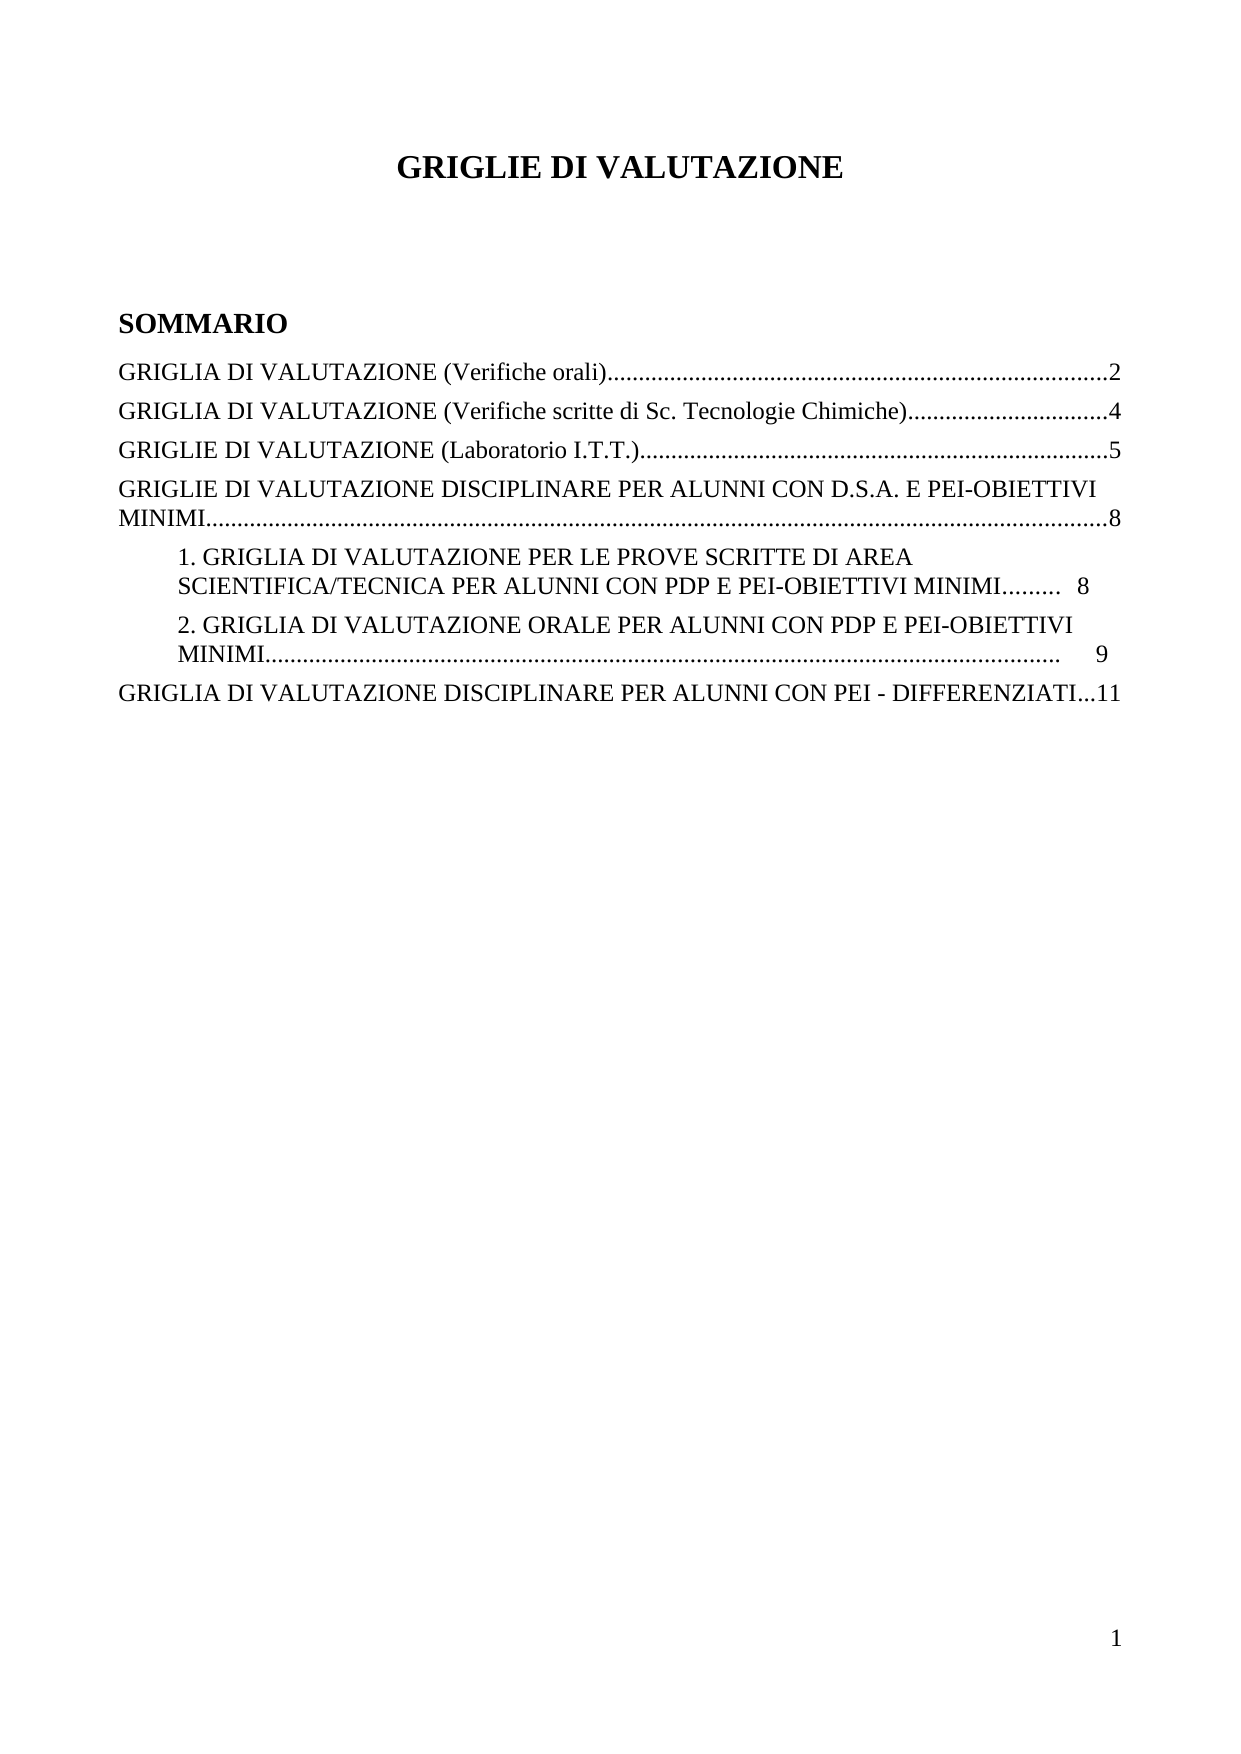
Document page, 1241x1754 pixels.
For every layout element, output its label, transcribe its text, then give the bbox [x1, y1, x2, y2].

text GRIGLIE DI VALUTAZIONE [118, 148, 1122, 186]
